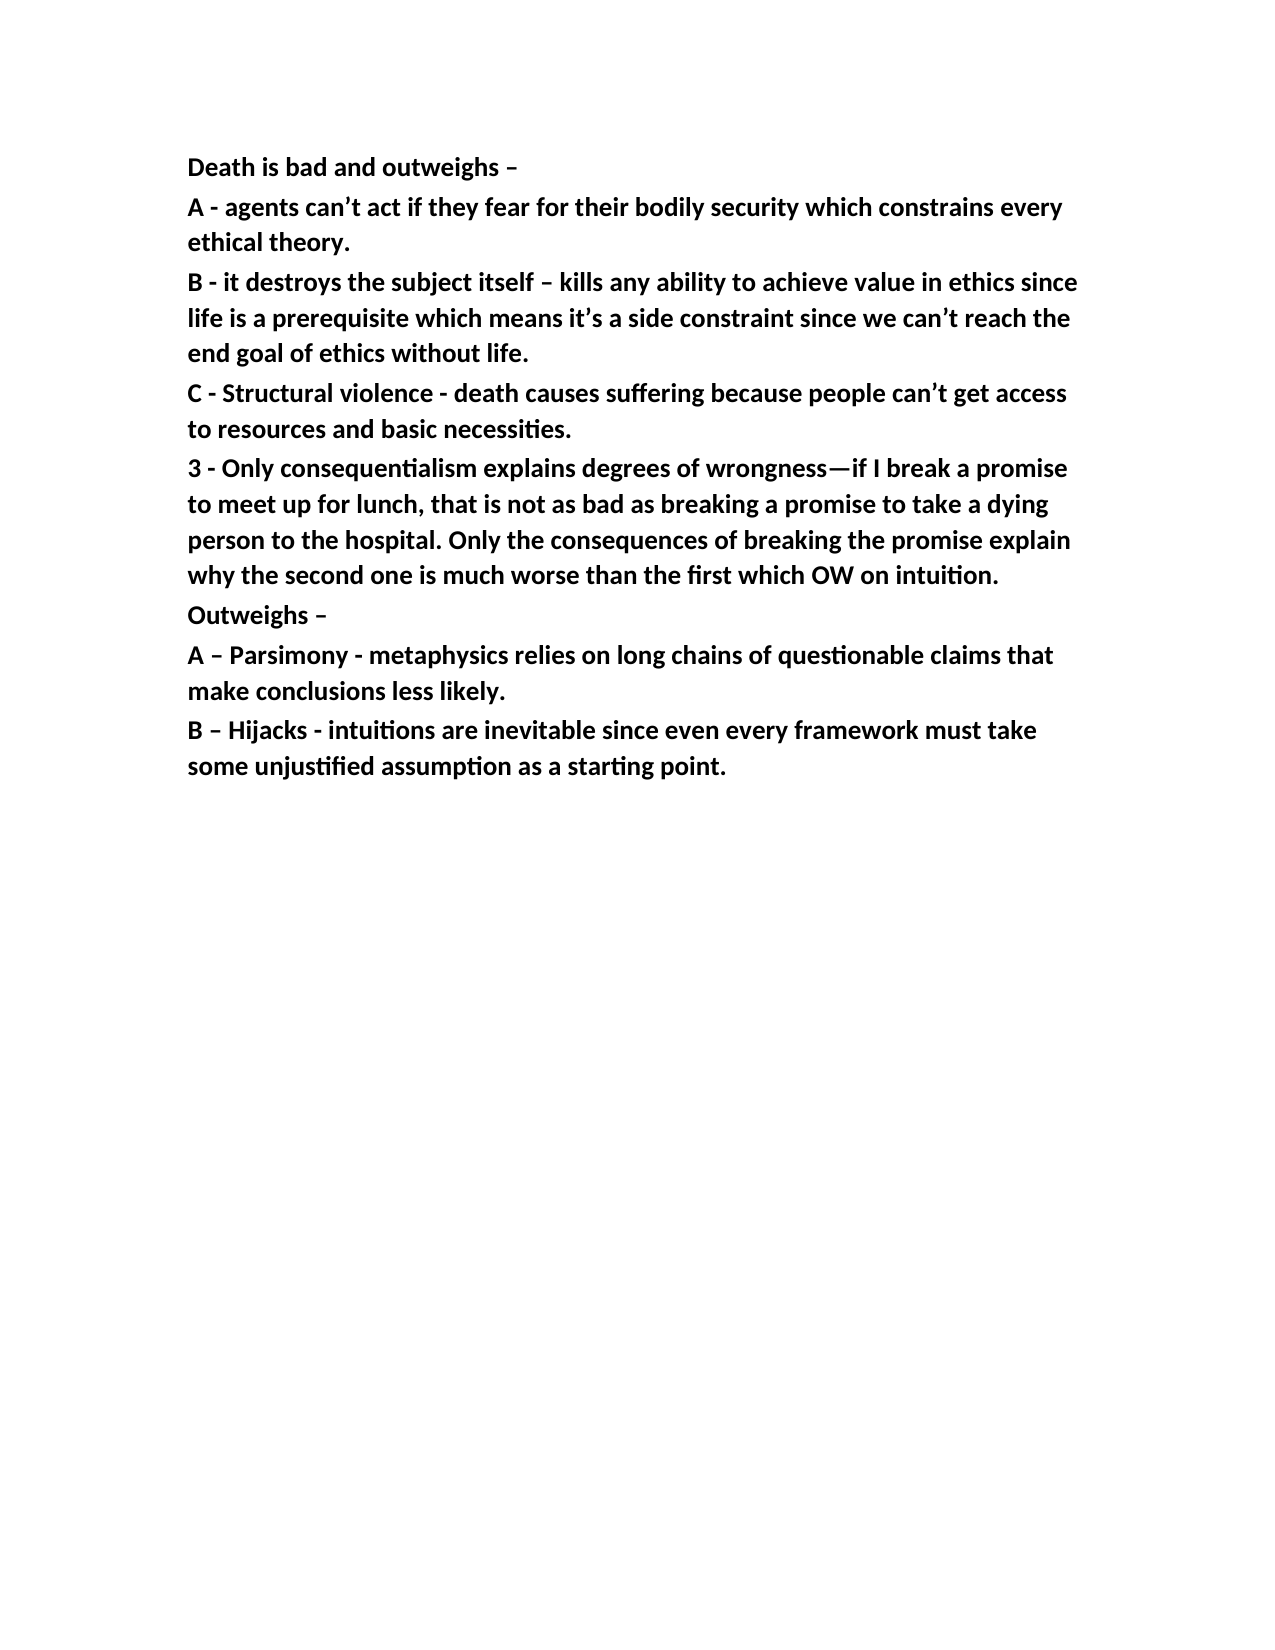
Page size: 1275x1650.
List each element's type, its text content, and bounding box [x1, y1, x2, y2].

subtitle A - agents can’t act if they fear for their bodily security which constrains every ethical theory. [187, 190, 1087, 258]
subtitle C - Structural violence - death causes suffering because people can’t get access to resources and basic necessities. [187, 376, 1087, 445]
subtitle B - it destroys the subject itself – kills any ability to achieve value in ethics since life is a prerequisite which means it’s a side constraint since we can’t reach the end goal of ethics without life. [187, 265, 1087, 369]
subtitle Outweighs – [187, 598, 1087, 631]
subtitle A – Parsimony - metaphysics relies on long chains of questionable claims that make conclusions less likely. [187, 638, 1087, 707]
subtitle Death is bad and outweighs – [187, 150, 1087, 183]
subtitle 3 - Only consequentialism explains degrees of wrongness—if I break a promise to meet up for lunch, that is not as bad as breaking a promise to take a dying person to the hospital. Only the consequences of breaking the promise explain why the second one is much worse than the first which OW on intuition. [187, 452, 1087, 592]
subtitle B – Hijacks - intuitions are inevitable since even every framework must take some unjustified assumption as a starting point. [187, 713, 1087, 782]
